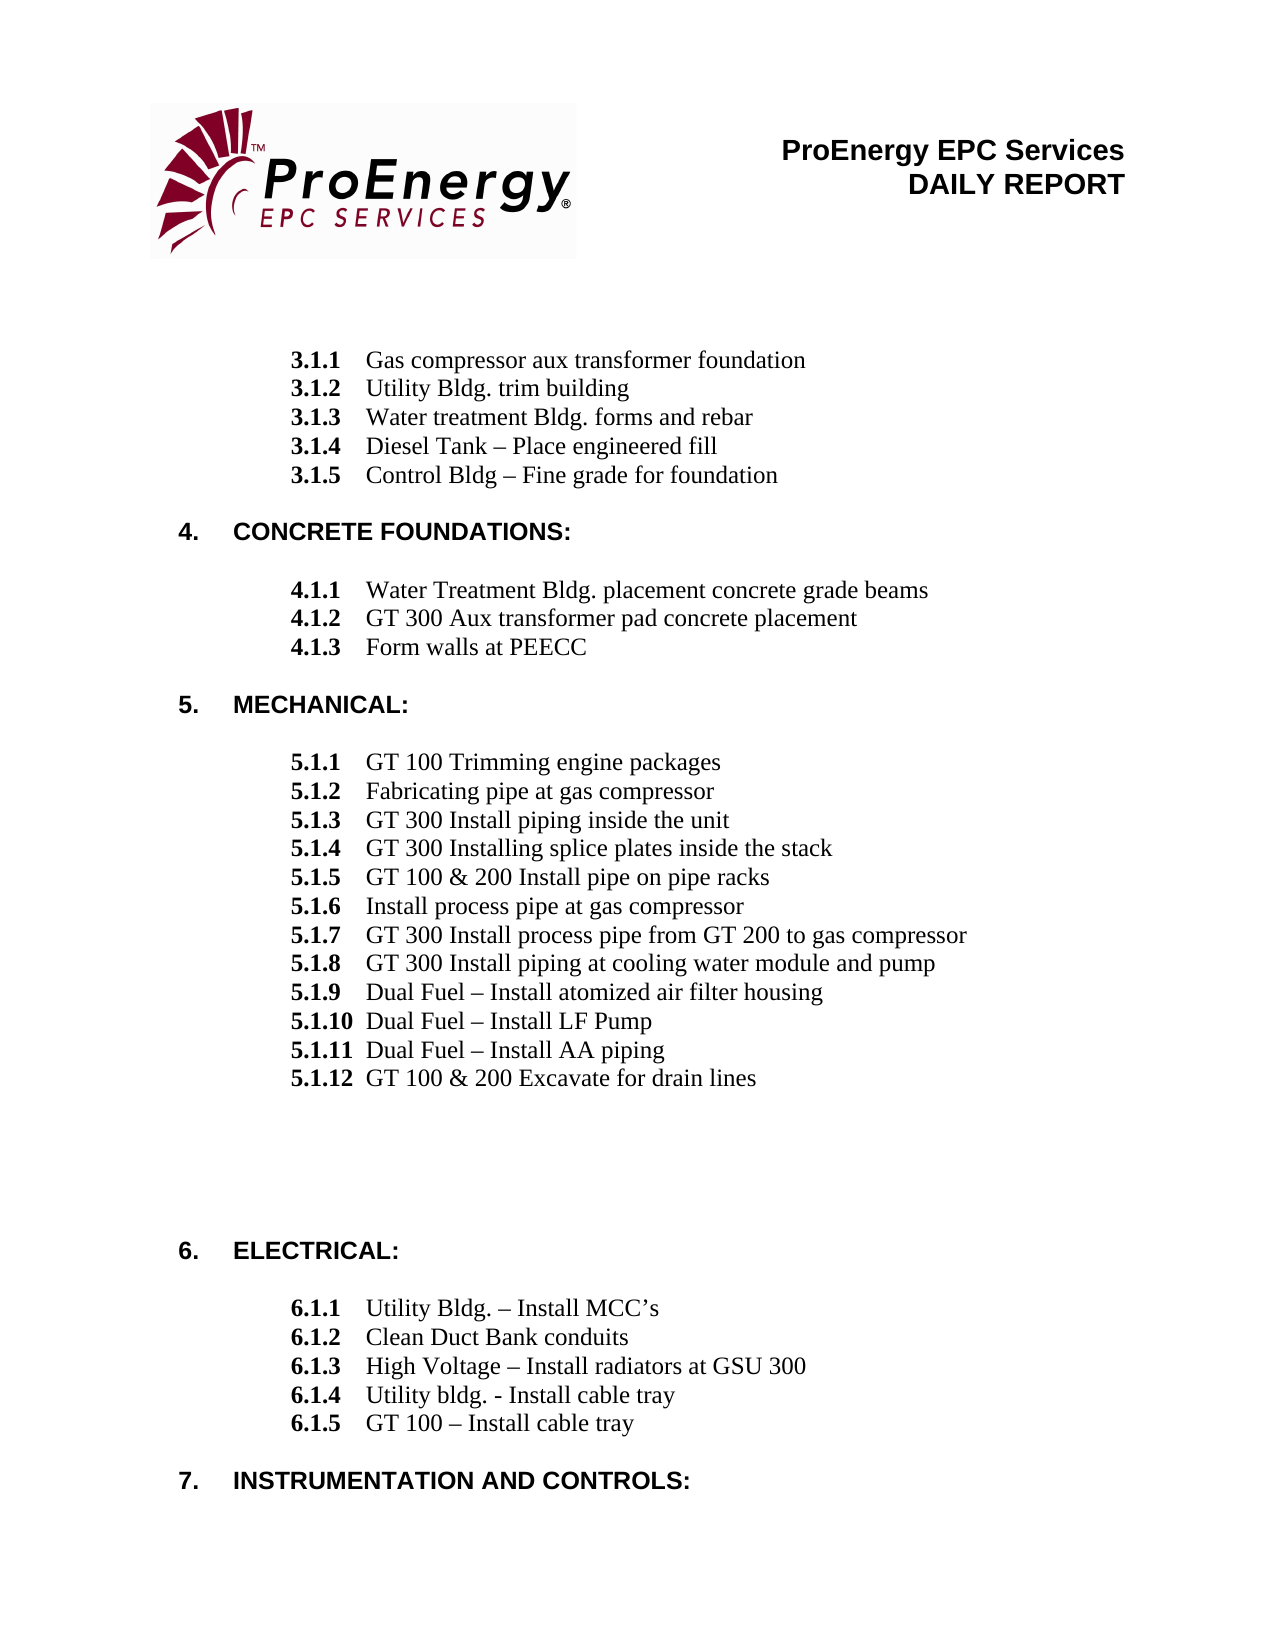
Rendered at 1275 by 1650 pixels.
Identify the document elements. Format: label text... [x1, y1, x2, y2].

list GT 300 Aux transformer pad concrete placement [291, 603, 1125, 632]
picture [150, 103, 577, 259]
list Dual Fuel – Install AA piping [291, 1035, 1125, 1063]
list High Voltage – Install radiators at GSU 300 [291, 1351, 1125, 1380]
list GT 300 Install piping at cooling water module and pump [291, 948, 1125, 977]
list Form walls at PEECC [291, 632, 1125, 661]
list Water treatment Bldg. forms and rebar [291, 402, 1125, 431]
list Utility Bldg. – Install MCC’s [291, 1293, 1125, 1322]
list GT 300 Install process pipe from GT 200 to gas compressor [291, 920, 1125, 948]
list Diesel Tank – Place engineered fill [291, 431, 1125, 460]
list Fabricating pipe at gas compressor [291, 776, 1125, 805]
list Install process pipe at gas compressor [291, 891, 1125, 920]
list Utility bldg. - Install cable tray [291, 1380, 1125, 1408]
list GT 100 Trimming engine packages [291, 747, 1125, 776]
list MECHANICAL: [178, 690, 1125, 718]
list Utility Bldg. trim building [291, 373, 1125, 402]
list Gas compressor aux transformer foundation [291, 345, 1125, 373]
list GT 300 Install piping inside the unit [291, 805, 1125, 833]
list Dual Fuel – Install atomized air filter housing [291, 977, 1125, 1006]
list Dual Fuel – Install LF Pump [291, 1006, 1125, 1035]
list GT 100 & 200 Excavate for drain lines [291, 1063, 1125, 1092]
list INSTRUMENTATION AND CONTROLS: [178, 1466, 1125, 1495]
list Water Treatment Bldg. placement concrete grade beams [291, 575, 1125, 603]
list Clean Duct Bank conduits [291, 1322, 1125, 1351]
list Control Bldg – Fine grade for foundation [291, 460, 1125, 488]
list GT 100 – Install cable tray [291, 1408, 1125, 1437]
list GT 300 Installing splice plates inside the stack [291, 833, 1125, 862]
list ELECTRICAL: [178, 1236, 1125, 1265]
list GT 100 & 200 Install pipe on pipe racks [291, 862, 1125, 891]
list CONCRETE FOUNDATIONS: [178, 517, 1125, 546]
